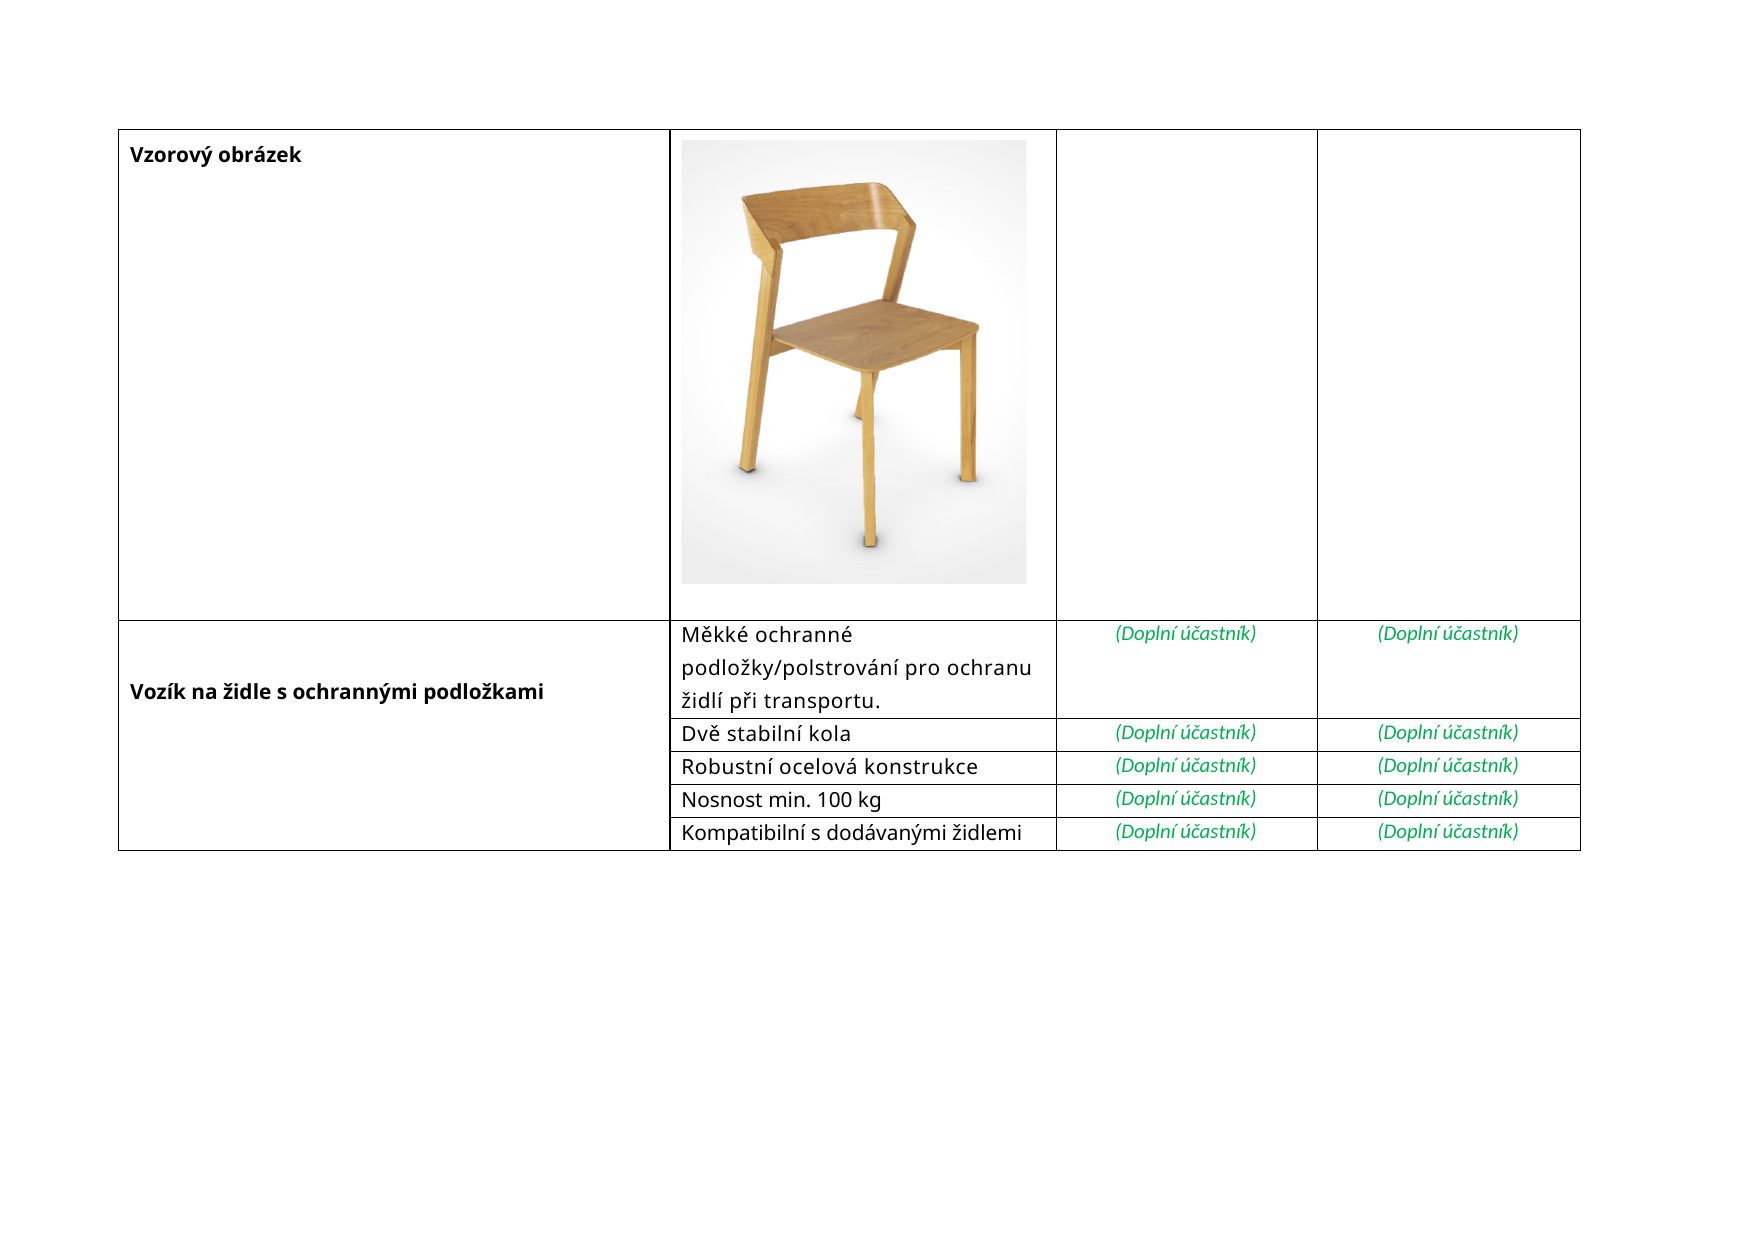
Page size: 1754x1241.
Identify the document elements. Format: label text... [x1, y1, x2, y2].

table_cell (Doplní účastník) [1057, 719, 1317, 751]
table_cell (Doplní účastník) [1057, 818, 1317, 850]
table_cell (Doplní účastník) [1318, 719, 1580, 751]
table_cell Nosnost min. 100 kg [671, 785, 1056, 817]
table_cell (Doplní účastník) [1318, 752, 1580, 784]
table_cell Vzorový obrázek [119, 130, 669, 619]
table_cell (Doplní účastník) [1318, 621, 1580, 718]
table_cell (Doplní účastník) [1057, 752, 1317, 784]
table_cell [671, 130, 1056, 619]
table_cell Kompatibilní s dodávanými židlemi [671, 818, 1056, 850]
table_cell Dvě stabilní kola [671, 719, 1056, 751]
table_cell [1057, 130, 1317, 619]
table_cell (Doplní účastník) [1057, 621, 1317, 718]
table_cell Robustní ocelová konstrukce [671, 752, 1056, 784]
table_cell Měkké ochranné podložky/polstrování pro ochranu židlí při transportu. [671, 621, 1056, 718]
table_cell (Doplní účastník) [1318, 818, 1580, 850]
table_cell Vozík na židle s ochrannými podložkami [119, 621, 669, 850]
table_cell (Doplní účastník) [1318, 785, 1580, 817]
picture [681, 140, 1027, 584]
table_cell [1318, 130, 1580, 619]
table_cell (Doplní účastník) [1057, 785, 1317, 817]
